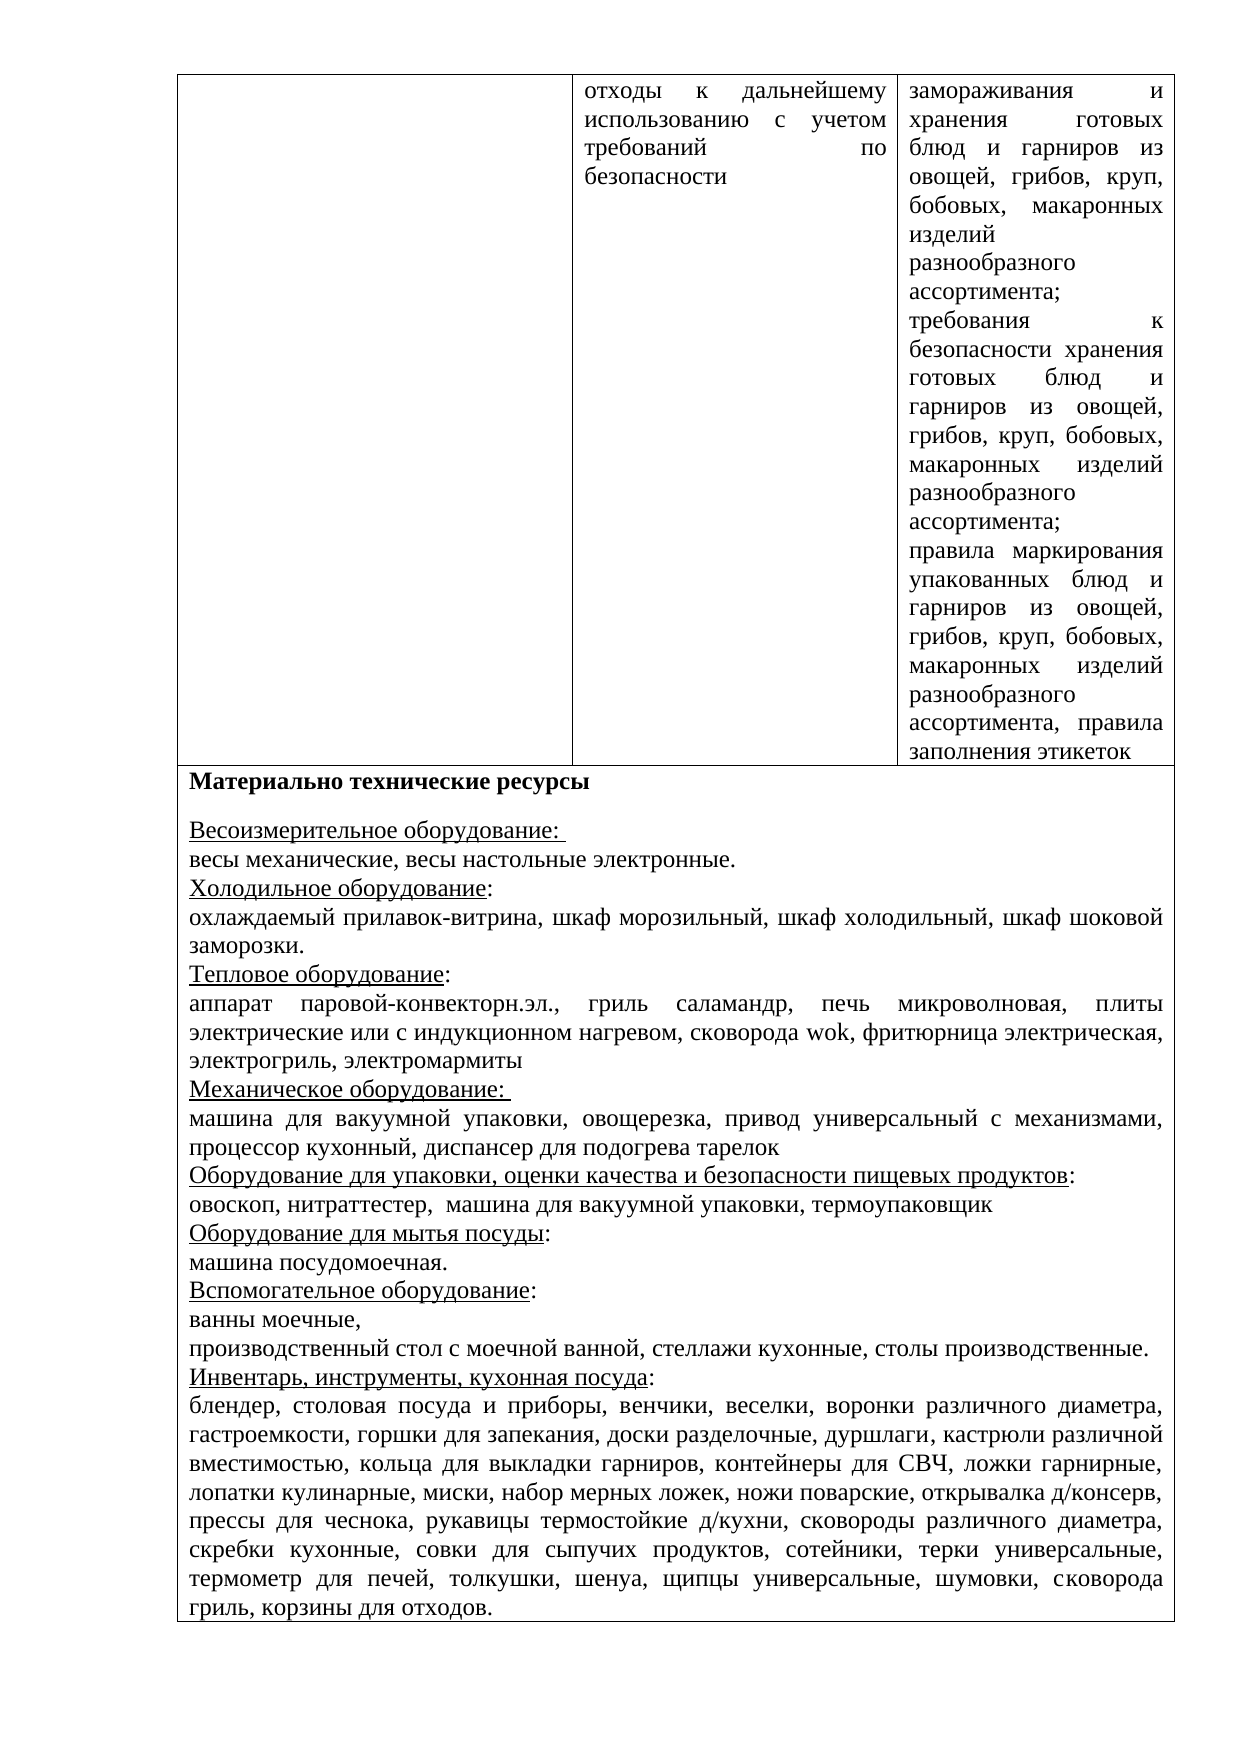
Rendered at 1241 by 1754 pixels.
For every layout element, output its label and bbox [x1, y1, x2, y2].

table_cell [898, 75, 1174, 765]
table_cell [573, 75, 897, 765]
table_cell [178, 766, 1174, 1621]
table_cell [178, 75, 572, 765]
